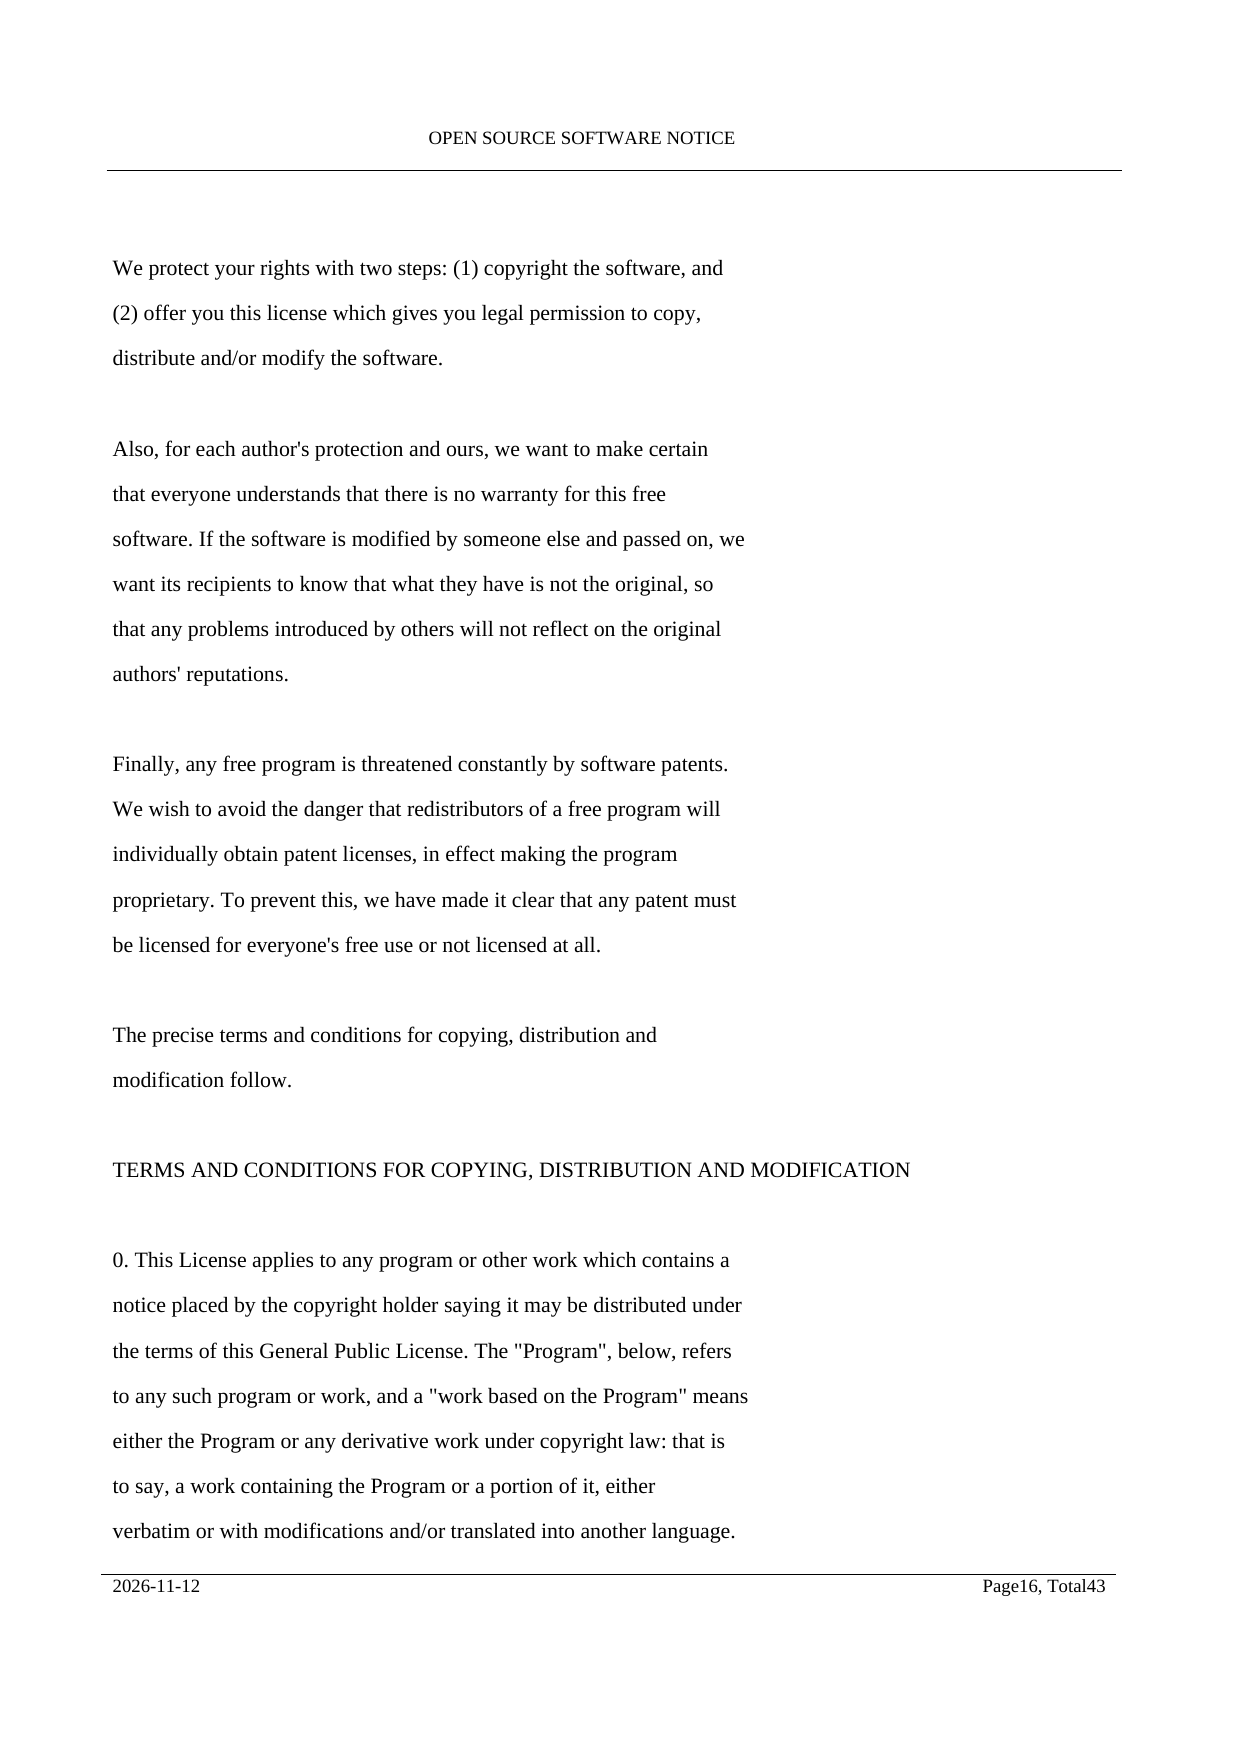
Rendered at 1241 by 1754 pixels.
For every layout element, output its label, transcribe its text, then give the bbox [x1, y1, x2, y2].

text individually obtain patent licenses, in effect making the program [112, 838, 1128, 870]
text proprietary. To prevent this, we have made it clear that any patent must [112, 883, 1128, 915]
text the terms of this General Public License. The "Program", below, refers [112, 1334, 1128, 1366]
text (2) offer you this license which gives you legal permission to copy, [112, 297, 1128, 329]
text either the Program or any derivative work under copyright law: that is [112, 1424, 1128, 1457]
text that everyone understands that there is no warranty for this free [112, 477, 1128, 509]
text notice placed by the copyright holder saying it may be distributed under [112, 1289, 1128, 1321]
text authors' reputations. [112, 657, 1128, 690]
text verbatim or with modifications and/or translated into another language. [112, 1514, 1128, 1547]
text Also, for each author's protection and ours, we want to make certain [112, 432, 1128, 464]
text to say, a work containing the Program or a portion of it, either [112, 1469, 1128, 1502]
text Finally, any free program is threatened constantly by software patents. [112, 748, 1128, 780]
text modification follow. [112, 1063, 1128, 1096]
text distribute and/or modify the software. [112, 342, 1128, 374]
text be licensed for everyone's free use or not licensed at all. [112, 928, 1128, 961]
text We wish to avoid the danger that redistributors of a free program will [112, 793, 1128, 825]
text We protect your rights with two steps: (1) copyright the software, and [112, 251, 1128, 284]
text The precise terms and conditions for copying, distribution and [112, 1018, 1128, 1051]
text software. If the software is modified by someone else and passed on, we [112, 522, 1128, 554]
text 0. This License applies to any program or other work which contains a [112, 1244, 1128, 1276]
text to any such program or work, and a "work based on the Program" means [112, 1379, 1128, 1412]
text TERMS AND CONDITIONS FOR COPYING, DISTRIBUTION AND MODIFICATION [112, 1153, 1128, 1186]
text want its recipients to know that what they have is not the original, so [112, 567, 1128, 600]
text that any problems introduced by others will not reflect on the original [112, 612, 1128, 645]
